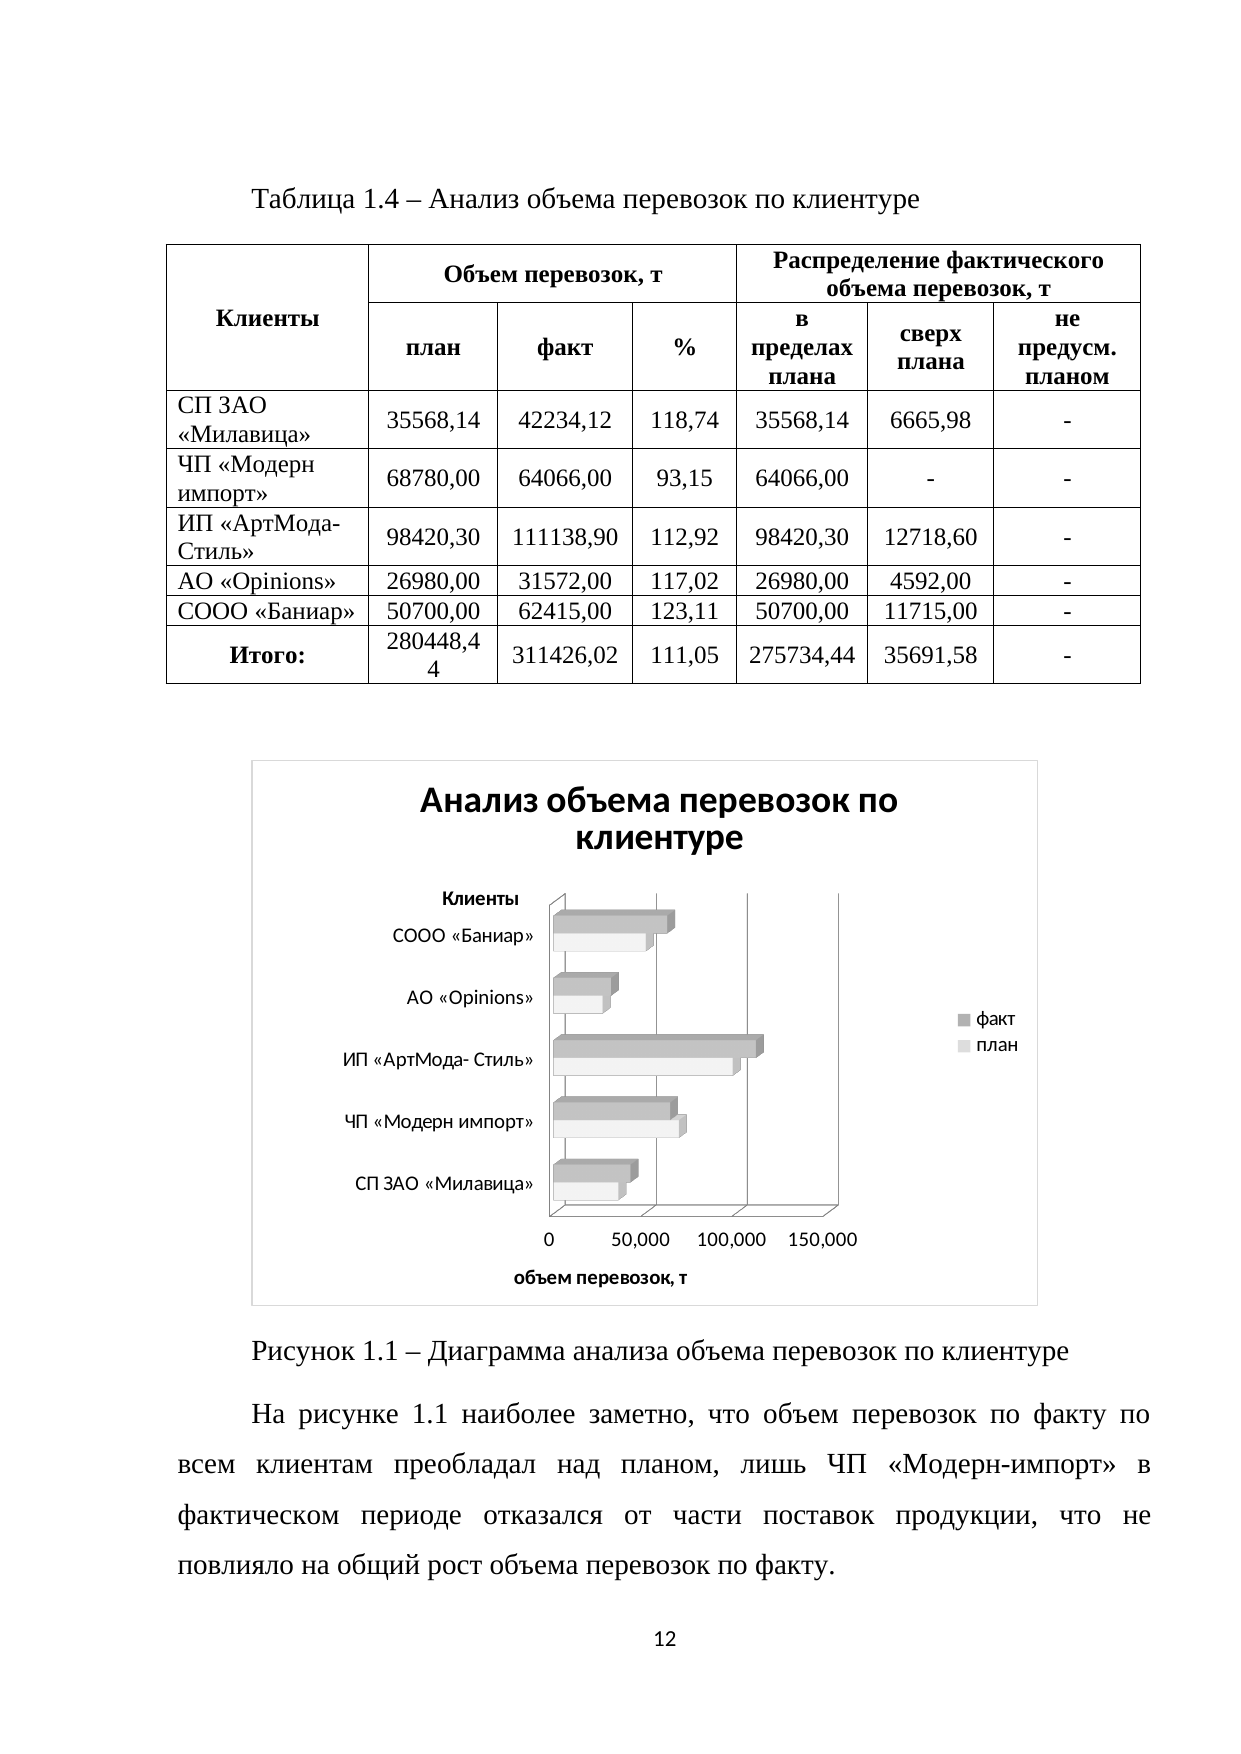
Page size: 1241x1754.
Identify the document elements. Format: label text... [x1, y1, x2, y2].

table_cell - [994, 508, 1140, 565]
table_cell 93,15 [633, 449, 736, 507]
table_cell 117,02 [633, 566, 736, 595]
table_cell 62415,00 [498, 596, 632, 625]
table_cell ЧП «Модерн импорт» [167, 449, 368, 507]
table_cell СП ЗАО «Милавица» [167, 391, 368, 448]
table_header Распределение фактического объема перевозок, т [737, 245, 1140, 302]
table_cell 98420,30 [369, 508, 497, 565]
table_cell 11715,00 [868, 596, 993, 625]
table_cell 50700,00 [737, 596, 867, 625]
table_cell - [994, 391, 1140, 448]
table_cell 280448,44 [369, 626, 497, 683]
table_cell - [994, 566, 1140, 595]
table_cell Итого: [167, 626, 368, 683]
table_cell 311426,02 [498, 626, 632, 683]
table_cell 275734,44 [737, 626, 867, 683]
table_cell 64066,00 [498, 449, 632, 507]
table_cell 50700,00 [369, 596, 497, 625]
table_cell 4592,00 [868, 566, 993, 595]
table_cell 35568,14 [369, 391, 497, 448]
text На рисунке 1.1 наиболее заметно, что объем перевозок по факту по всем клиентам преобладал над планом, лишь ЧП «Модерн-импорт» в фактическом периоде отказался от части поставок продукции, что не повлияло на общий рост объема перевозок по факту. [177, 1396, 1152, 1581]
table_cell 118,74 [633, 391, 736, 448]
table_cell АО «Opinions» [167, 566, 368, 595]
table_cell 98420,30 [737, 508, 867, 565]
table_cell в пределах плана [737, 303, 867, 389]
text Рисунок 1.1 – Диаграмма анализа объема перевозок по клиентуре [177, 1333, 1152, 1367]
text Таблица 1.4 – Анализ объема перевозок по клиентуре [177, 181, 1152, 214]
table_cell 26980,00 [369, 566, 497, 595]
table_cell 42234,12 [498, 391, 632, 448]
table_header Клиенты [167, 245, 368, 389]
table_cell 35568,14 [737, 391, 867, 448]
table_cell факт [498, 303, 632, 389]
table_cell 68780,00 [369, 449, 497, 507]
table_cell 31572,00 [498, 566, 632, 595]
table_cell - [994, 626, 1140, 683]
table_cell 64066,00 [737, 449, 867, 507]
table_cell % [633, 303, 736, 389]
table_cell 112,92 [633, 508, 736, 565]
table_cell 123,11 [633, 596, 736, 625]
table_cell СООО «Баниар» [167, 596, 368, 625]
table_cell - [994, 449, 1140, 507]
table_cell - [994, 596, 1140, 625]
table_cell 6665,98 [868, 391, 993, 448]
table_header Объем перевозок, т [369, 245, 736, 302]
table_cell - [868, 449, 993, 507]
table_cell сверх плана [868, 303, 993, 389]
table_cell 111,05 [633, 626, 736, 683]
table_cell 35691,58 [868, 626, 993, 683]
table_cell 111138,90 [498, 508, 632, 565]
table_cell ИП «АртМода- Стиль» [167, 508, 368, 565]
table_cell не предусм. планом [994, 303, 1140, 389]
table_cell план [369, 303, 497, 389]
table_cell 12718,60 [868, 508, 993, 565]
table_cell 26980,00 [737, 566, 867, 595]
